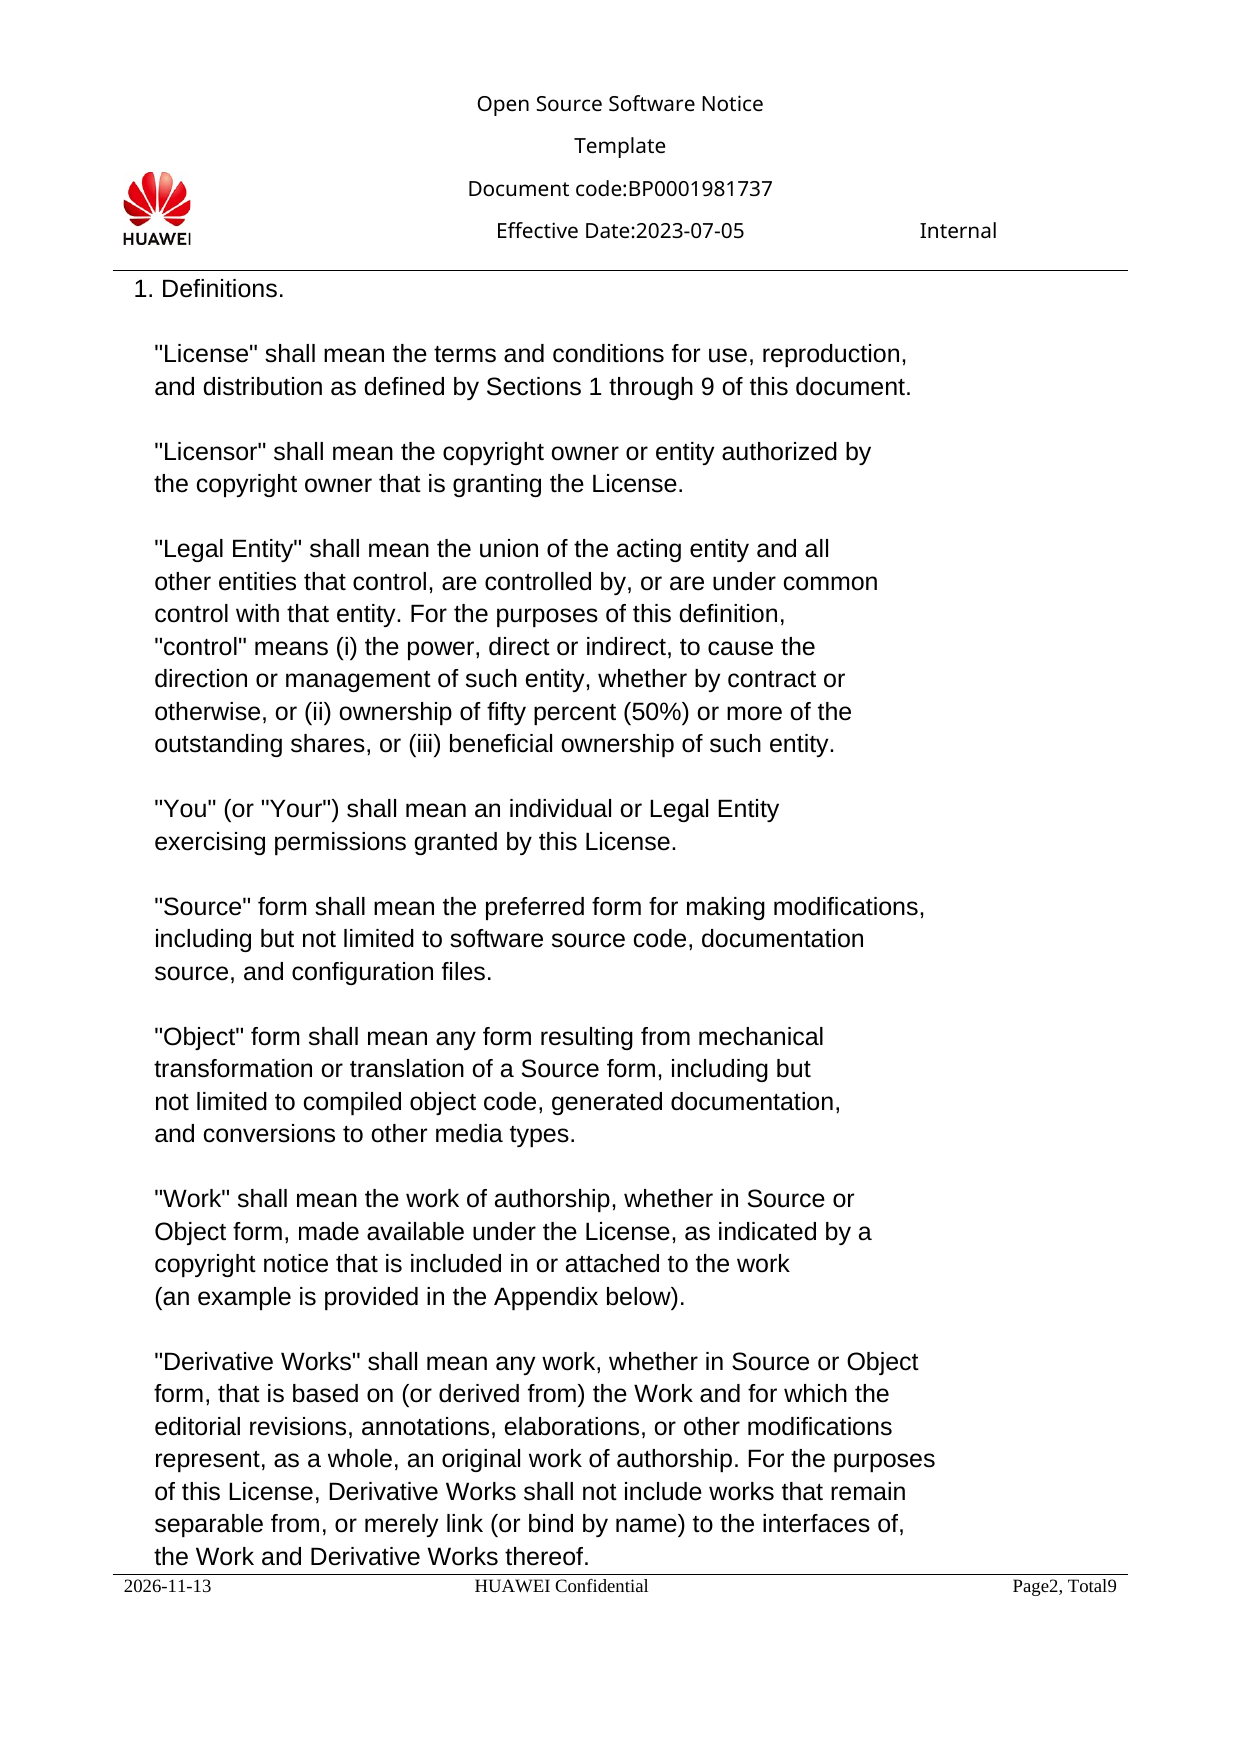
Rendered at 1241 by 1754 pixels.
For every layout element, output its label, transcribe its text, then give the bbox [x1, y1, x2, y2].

text Object form, made available under the License, as indicated by a [112, 1215, 1128, 1247]
text source, and configuration files. [112, 955, 1128, 987]
text "Licensor" shall mean the copyright owner or entity authorized by [112, 435, 1128, 467]
text represent, as a whole, an original work of authorship. For the purposes [112, 1442, 1128, 1475]
text transformation or translation of a Source form, including but [112, 1052, 1128, 1085]
text not limited to compiled object code, generated documentation, [112, 1085, 1128, 1117]
text "Object" form shall mean any form resulting from mechanical [112, 1020, 1128, 1052]
text outstanding shares, or (iii) beneficial ownership of such entity. [112, 727, 1128, 760]
text otherwise, or (ii) ownership of fifty percent (50%) or more of the [112, 695, 1128, 727]
text "License" shall mean the terms and conditions for use, reproduction, [112, 337, 1128, 370]
text editorial revisions, annotations, elaborations, or other modifications [112, 1410, 1128, 1442]
text "control" means (i) the power, direct or indirect, to cause the [112, 630, 1128, 662]
text "Derivative Works" shall mean any work, whether in Source or Object [112, 1345, 1128, 1377]
text direction or management of such entity, whether by contract or [112, 662, 1128, 695]
text exercising permissions granted by this License. [112, 825, 1128, 857]
text form, that is based on (or derived from) the Work and for which the [112, 1377, 1128, 1410]
text "Work" shall mean the work of authorship, whether in Source or [112, 1182, 1128, 1215]
text copyright notice that is included in or attached to the work [112, 1247, 1128, 1280]
text (an example is provided in the Appendix below). [112, 1280, 1128, 1312]
text "Legal Entity" shall mean the union of the acting entity and all [112, 532, 1128, 565]
text and conversions to other media types. [112, 1117, 1128, 1150]
text the Work and Derivative Works thereof. [112, 1540, 1128, 1572]
text "You" (or "Your") shall mean an individual or Legal Entity [112, 792, 1128, 825]
text separable from, or merely link (or bind by name) to the interfaces of, [112, 1507, 1128, 1540]
text "Source" form shall mean the preferred form for making modifications, [112, 890, 1128, 922]
picture [123, 172, 191, 245]
text of this License, Derivative Works shall not include works that remain [112, 1475, 1128, 1507]
text including but not limited to software source code, documentation [112, 922, 1128, 955]
text the copyright owner that is granting the License. [112, 467, 1128, 500]
text control with that entity. For the purposes of this definition, [112, 597, 1128, 630]
text 1. Definitions. [112, 272, 1128, 305]
text other entities that control, are controlled by, or are under common [112, 565, 1128, 597]
text and distribution as defined by Sections 1 through 9 of this document. [112, 370, 1128, 402]
